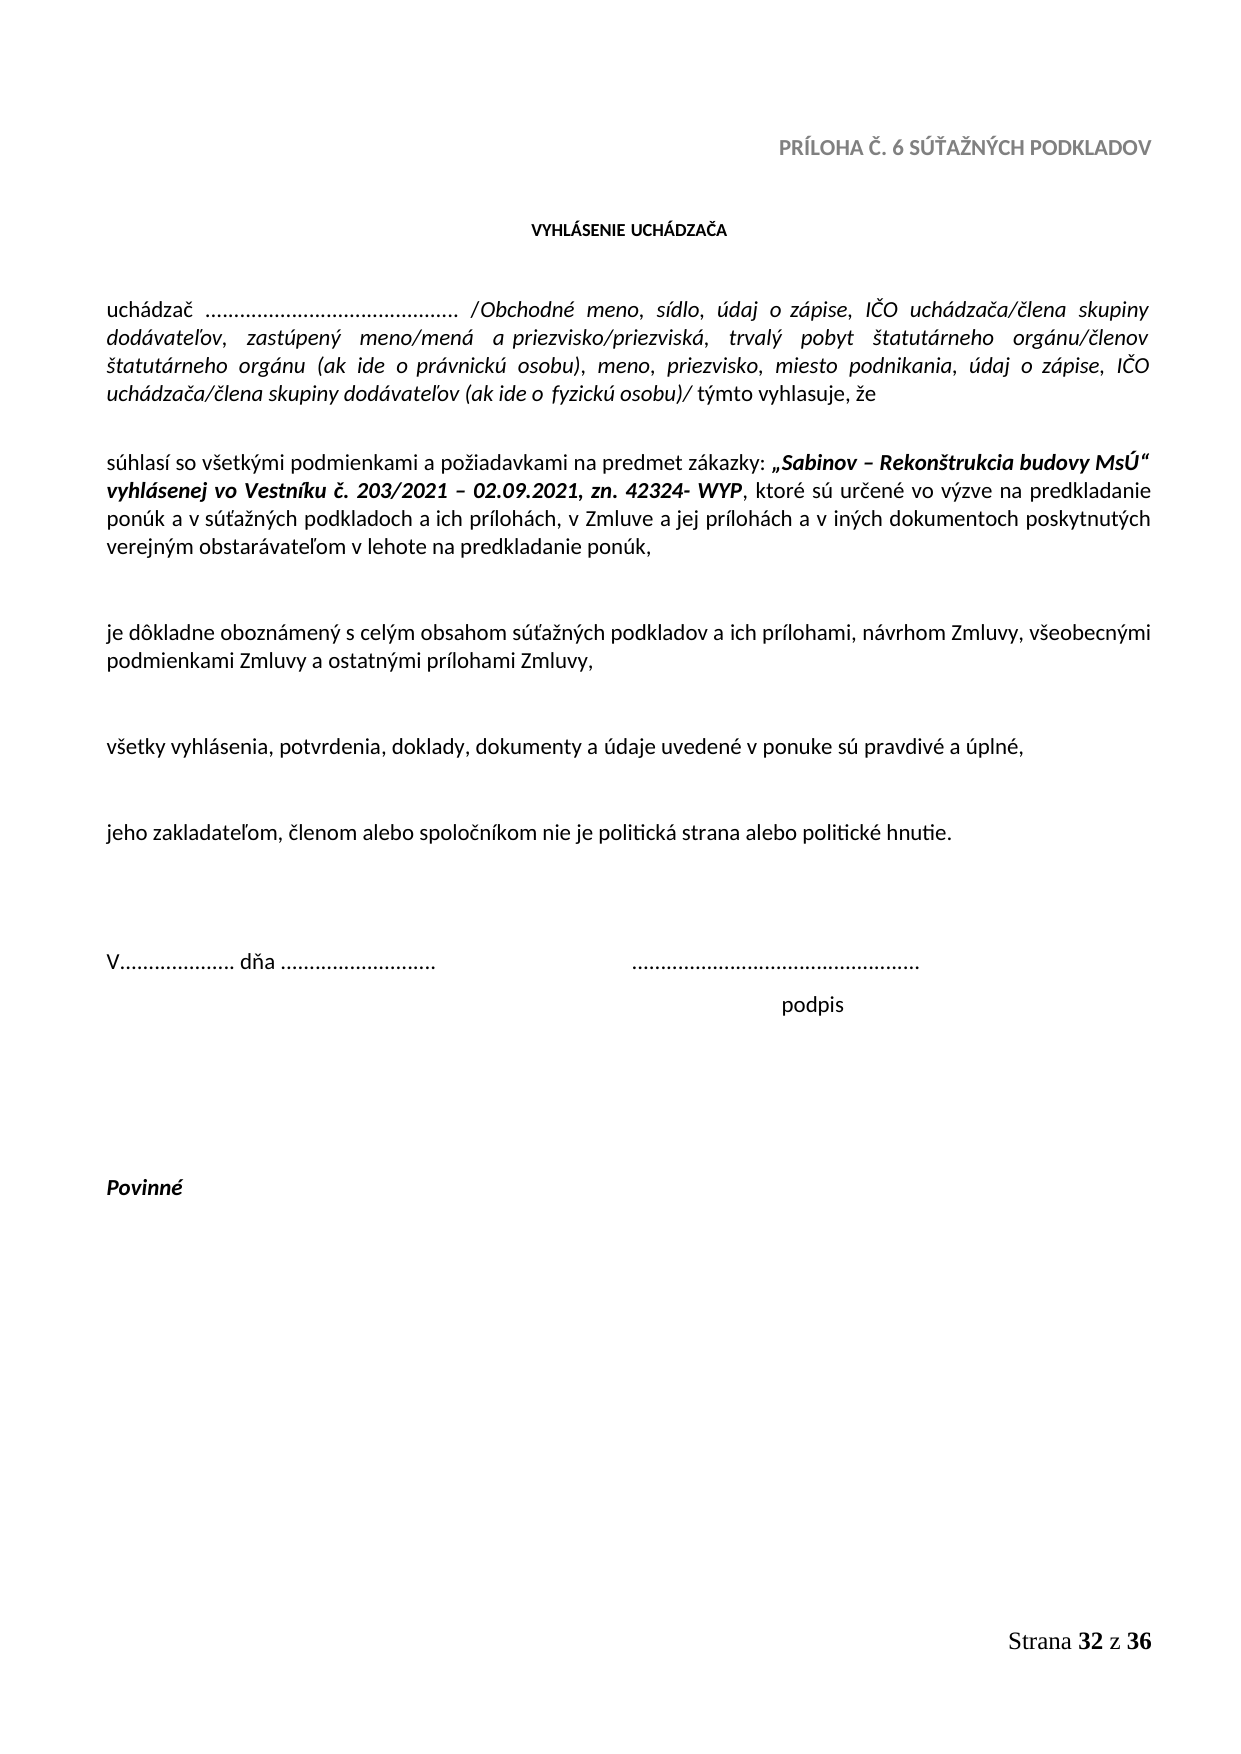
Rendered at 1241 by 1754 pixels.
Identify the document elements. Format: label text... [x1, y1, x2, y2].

text všetky vyhlásenia, potvrdenia, doklady, dokumenty a údaje uvedené v ponuke sú pravdivé a úplné, [106, 732, 1152, 760]
text je dôkladne oboznámený s celým obsahom súťažných podkladov a ich prílohami, návrhom Zmluvy, všeobecnými podmienkami Zmluvy a ostatnými prílohami Zmluvy, [106, 618, 1152, 674]
text Povinné [106, 1173, 1152, 1202]
text podpis [706, 990, 1152, 1018]
text jeho zakladateľom, členom alebo spoločníkom nie je politická strana alebo politické hnutie. [106, 818, 1152, 846]
text uchádzač ............................................ /Obchodné meno, sídlo, údaj o zápise, IČO uchádzača/člena skupiny dodávateľov, zastúpený meno/mená a priezvisko/priezviská, trvalý pobyt štatutárneho orgánu/členov štatutárneho orgánu (ak ide o právnickú osobu), meno, priezvisko, miesto podnikania, údaj o zápise, IČO uchádzača/člena skupiny dodávateľov (ak ide o fyzickú osobu)/ týmto vyhlasuje, že [106, 296, 1152, 408]
text PRÍLOHA Č. 6 Súťažných podkladov [106, 133, 1152, 161]
text V.................... dňa ........................... .................................................. [106, 947, 1152, 975]
text súhlasí so všetkými podmienkami a požiadavkami na predmet zákazky: „Sabinov – Rekonštrukcia budovy MsÚ“ vyhlásenej vo Vestníku č. 203/2021 – 02.09.2021, zn. 42324- WYP, ktoré sú určené vo výzve na predkladanie ponúk a v súťažných podkladoch a ich prílohách, v Zmluve a jej prílohách a v iných dokumentoch poskytnutých verejným obstarávateľom v lehote na predkladanie ponúk, [106, 448, 1152, 560]
text vyhlásenie uchádzača [106, 214, 1152, 242]
